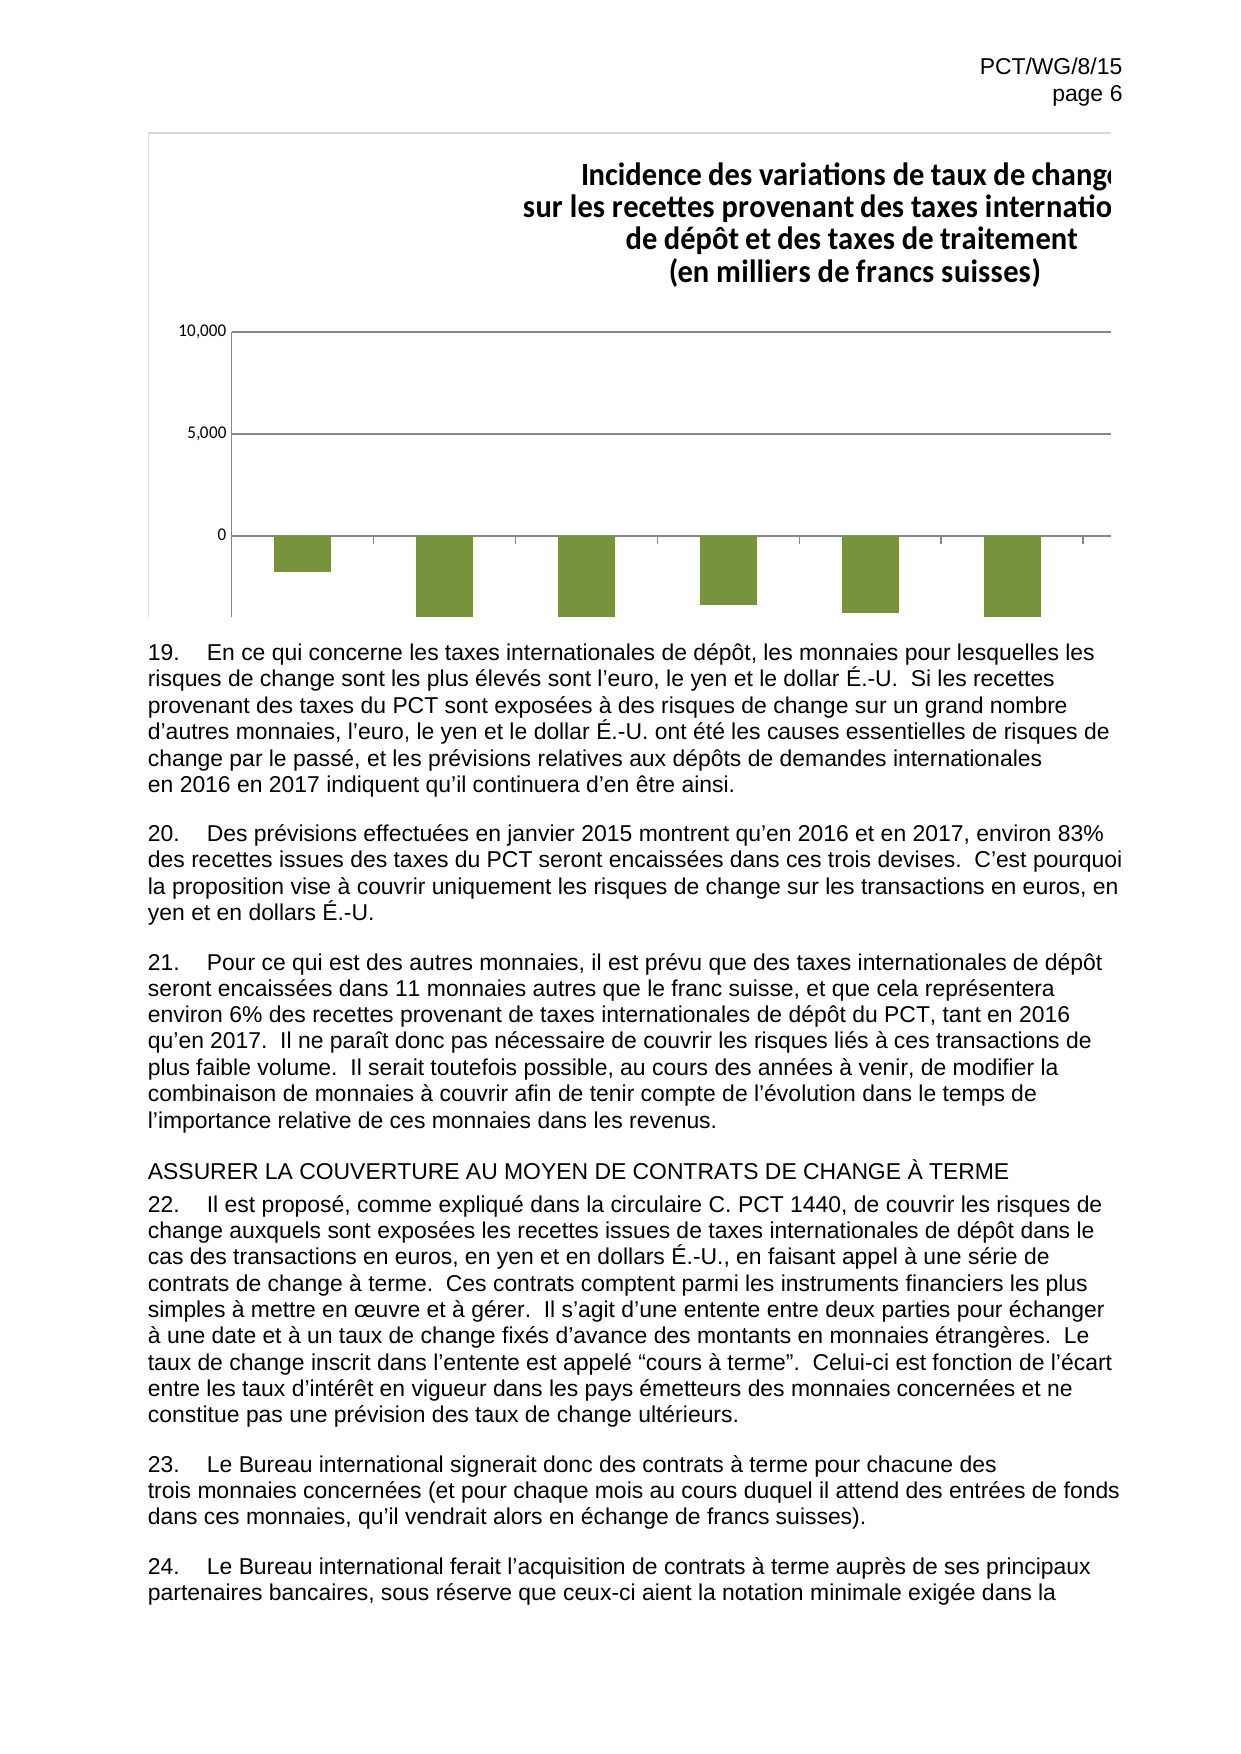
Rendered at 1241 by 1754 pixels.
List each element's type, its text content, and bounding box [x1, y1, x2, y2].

text Le Bureau international signerait donc des contrats à terme pour chacune des trois monnaies concernées (et pour chaque mois au cours duquel il attend des entrées de fonds dans ces monnaies, qu’il vendrait alors en échange de francs suisses). [148, 1451, 1122, 1530]
subtitle Assurer la couverture au moyen de contrats de change à terme [148, 1158, 1122, 1184]
text En ce qui concerne les taxes internationales de dépôt, les monnaies pour lesquelles les risques de change sont les plus élevés sont l’euro, le yen et le dollar É.-U. Si les recettes provenant des taxes du PCT sont exposées à des risques de change sur un grand nombre d’autres monnaies, l’euro, le yen et le dollar É.-U. ont été les causes essentielles de risques de change par le passé, et les prévisions relatives aux dépôts de demandes internationales en 2016 en 2017 indiquent qu’il continuera d’en être ainsi. [148, 639, 1122, 797]
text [148, 1553, 1122, 1605]
text Des prévisions effectuées en janvier 2015 montrent qu’en 2016 et en 2017, environ 83% des recettes issues des taxes du PCT seront encaissées dans ces trois devises. C’est pourquoi la proposition vise à couvrir uniquement les risques de change sur les transactions en euros, en yen et en dollars É.-U. [148, 820, 1122, 926]
text Il est proposé, comme expliqué dans la circulaire C. PCT 1440, de couvrir les risques de change auxquels sont exposées les recettes issues de taxes internationales de dépôt dans le cas des transactions en euros, en yen et en dollars É.-U., en faisant appel à une série de contrats de change à terme. Ces contrats comptent parmi les instruments financiers les plus simples à mettre en œuvre et à gérer. Il s’agit d’une entente entre deux parties pour échanger à une date et à un taux de change fixés d’avance des montants en monnaies étrangères. Le taux de change inscrit dans l’entente est appelé “cours à terme”. Celui-ci est fonction de l’écart entre les taux d’intérêt en vigueur dans les pays émetteurs des monnaies concernées et ne constitue pas une prévision des taux de change ultérieurs. [148, 1191, 1122, 1428]
text Pour ce qui est des autres monnaies, il est prévu que des taxes internationales de dépôt seront encaissées dans 11 monnaies autres que le franc suisse, et que cela représentera environ 6% des recettes provenant de taxes internationales de dépôt du PCT, tant en 2016 qu’en 2017. Il ne paraît donc pas nécessaire de couvrir les risques liés à ces transactions de plus faible volume. Il serait toutefois possible, au cours des années à venir, de modifier la combinaison de monnaies à couvrir afin de tenir compte de l’évolution dans le temps de l’importance relative de ces monnaies dans les revenus. [148, 948, 1122, 1133]
